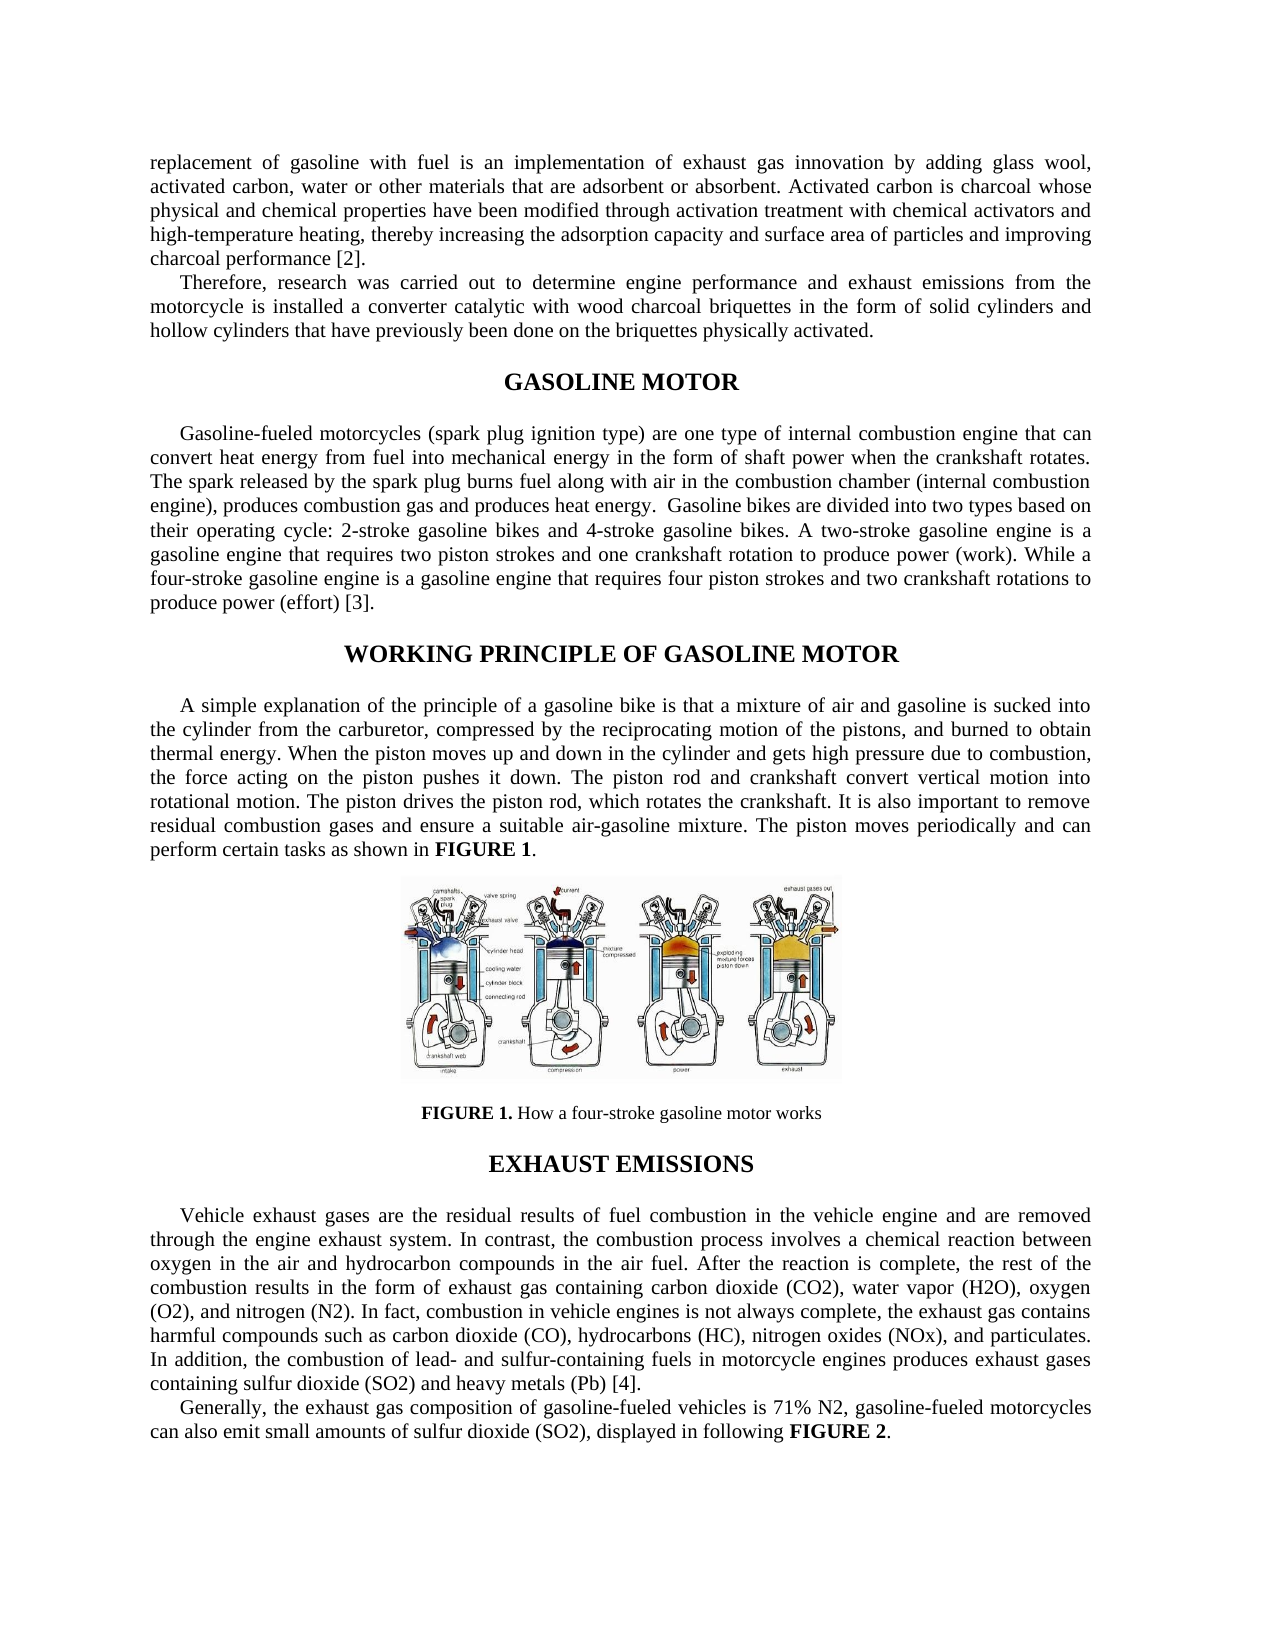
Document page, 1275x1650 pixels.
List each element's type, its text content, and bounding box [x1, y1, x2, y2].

subtitle WORKING PRINCIPLE OF GASOLINE MOTOR [150, 639, 1093, 667]
picture [400, 861, 843, 1090]
text Vehicle exhaust gases are the residual results of fuel combustion in the vehicle engine and are removed through the engine exhaust system. In contrast, the combustion process involves a chemical reaction between oxygen in the air and hydrocarbon compounds in the air fuel. After the reaction is complete, the rest of the combustion results in the form of exhaust gas containing carbon dioxide (CO2), water vapor (H2O), oxygen (O2), and nitrogen (N2). In fact, combustion in vehicle engines is not always complete, the exhaust gas contains harmful compounds such as carbon dioxide (CO), hydrocarbons (HC), nitrogen oxides (NOx), and particulates. In addition, the combustion of lead- and sulfur-containing fuels in motorcycle engines produces exhaust gases containing sulfur dioxide (SO2) and heavy metals (Pb) [4]. [150, 1202, 1093, 1395]
text A simple explanation of the principle of a gasoline bike is that a mixture of air and gasoline is sucked into the cylinder from the carburetor, compressed by the reciprocating motion of the pistons, and burned to obtain thermal energy. When the piston moves up and down in the cylinder and gets high pressure due to combustion, the force acting on the piston pushes it down. The piston rod and crankshaft convert vertical motion into rotational motion. The piston drives the piston rod, which rotates the crankshaft. It is also important to remove residual combustion gases and ensure a suitable air-gasoline mixture. The piston moves periodically and can perform certain tasks as shown in FIGURE 1. [150, 692, 1093, 861]
text FIGURE 1. How a four-stroke gasoline motor works [150, 1102, 1093, 1124]
subtitle EXHAUST EMISSIONS [150, 1149, 1093, 1177]
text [150, 150, 1093, 270]
text Generally, the exhaust gas composition of gasoline-fueled vehicles is 71% N2, gasoline-fueled motorcycles can also emit small amounts of sulfur dioxide (SO2), displayed in following FIGURE 2. [150, 1395, 1093, 1443]
text Gasoline-fueled motorcycles (spark plug ignition type) are one type of internal combustion engine that can convert heat energy from fuel into mechanical energy in the form of shaft power when the crankshaft rotates. The spark released by the spark plug burns fuel along with air in the combustion chamber (internal combustion engine), produces combustion gas and produces heat energy. Gasoline bikes are divided into two types based on their operating cycle: 2-stroke gasoline bikes and 4-stroke gasoline bikes. A two-stroke gasoline engine is a gasoline engine that requires two piston strokes and one crankshaft rotation to produce power (work). While a four-stroke gasoline engine is a gasoline engine that requires four piston strokes and two crankshaft rotations to produce power (effort) [3]. [150, 421, 1093, 614]
subtitle GASOLINE MOTOR [150, 367, 1093, 396]
text Therefore, research was carried out to determine engine performance and exhaust emissions from the motorcycle is installed a converter catalytic with wood charcoal briquettes in the form of solid cylinders and hollow cylinders that have previously been done on the briquettes physically activated. [150, 270, 1093, 342]
